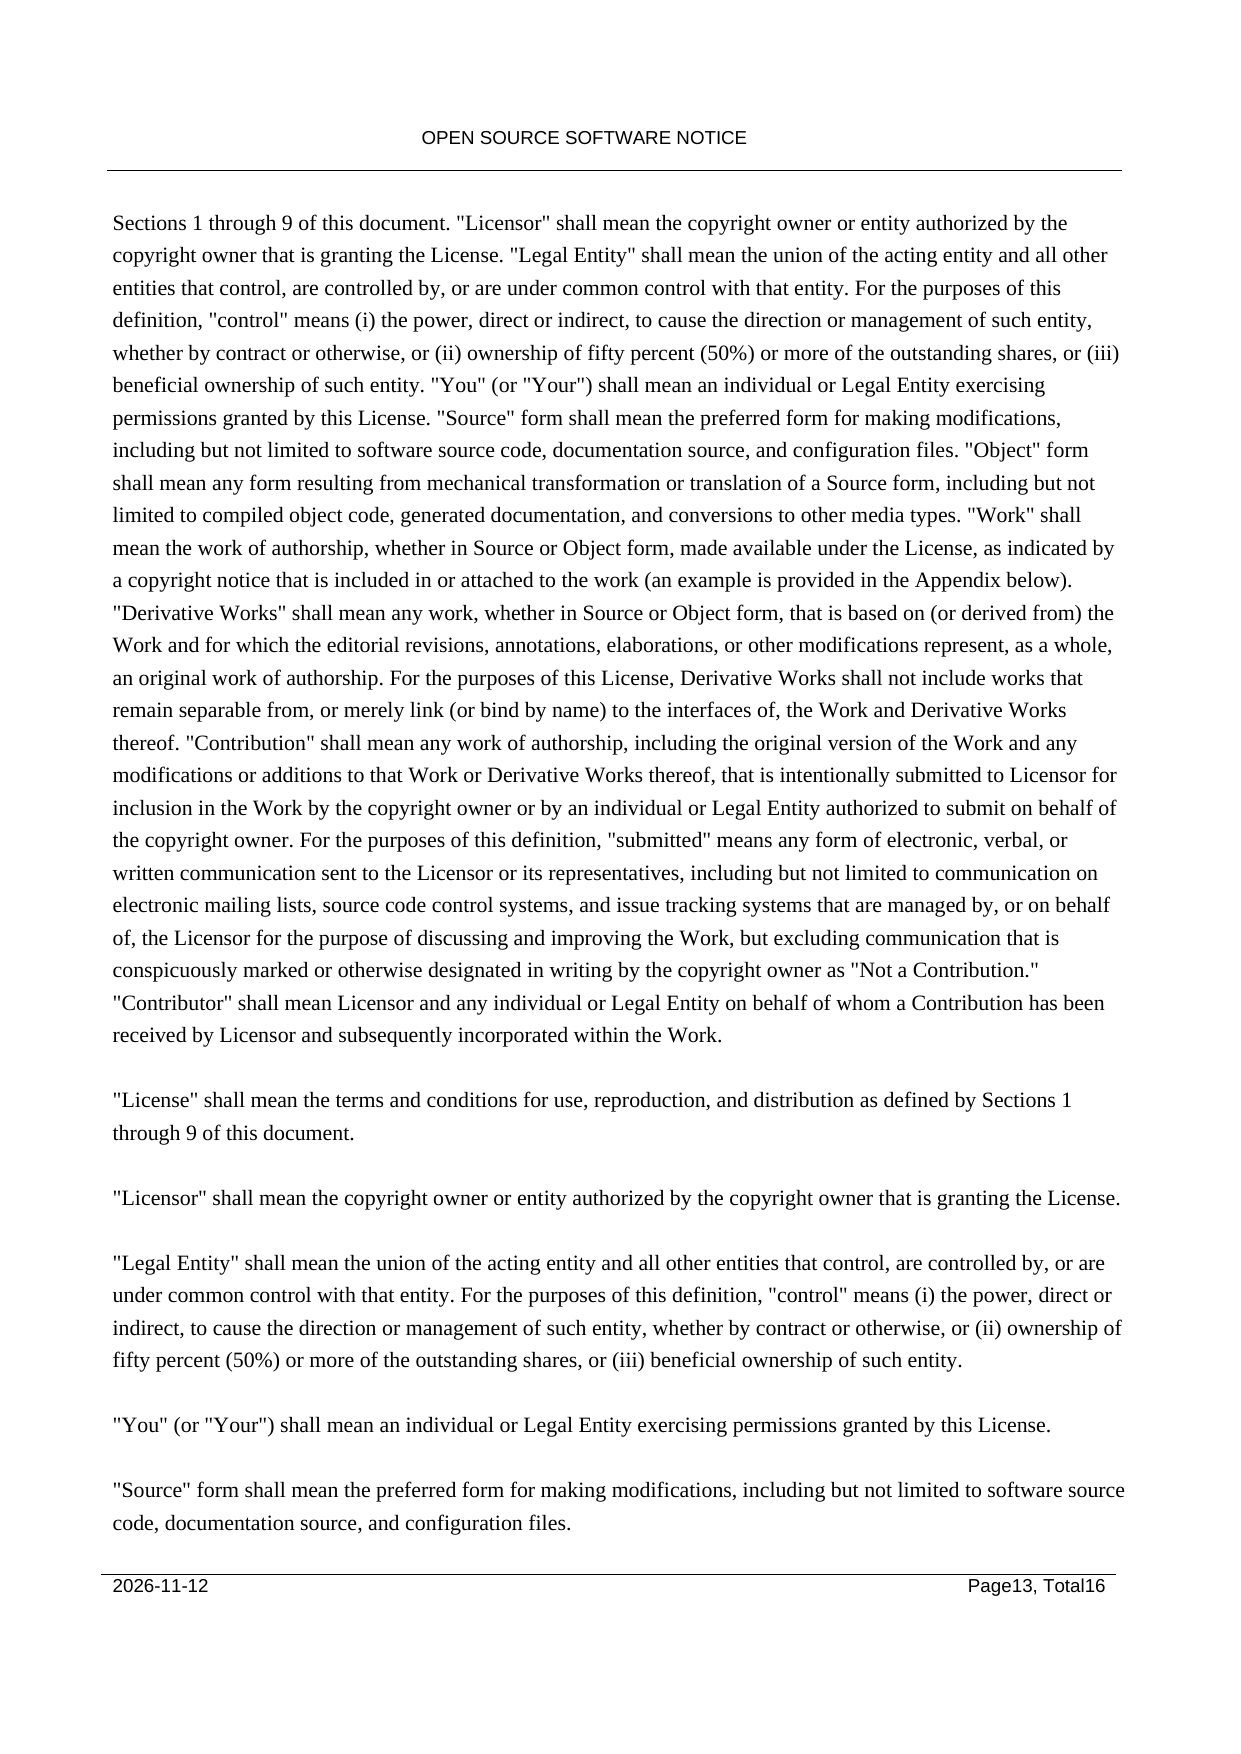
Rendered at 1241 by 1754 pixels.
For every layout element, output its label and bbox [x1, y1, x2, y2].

text [112, 206, 1128, 1539]
